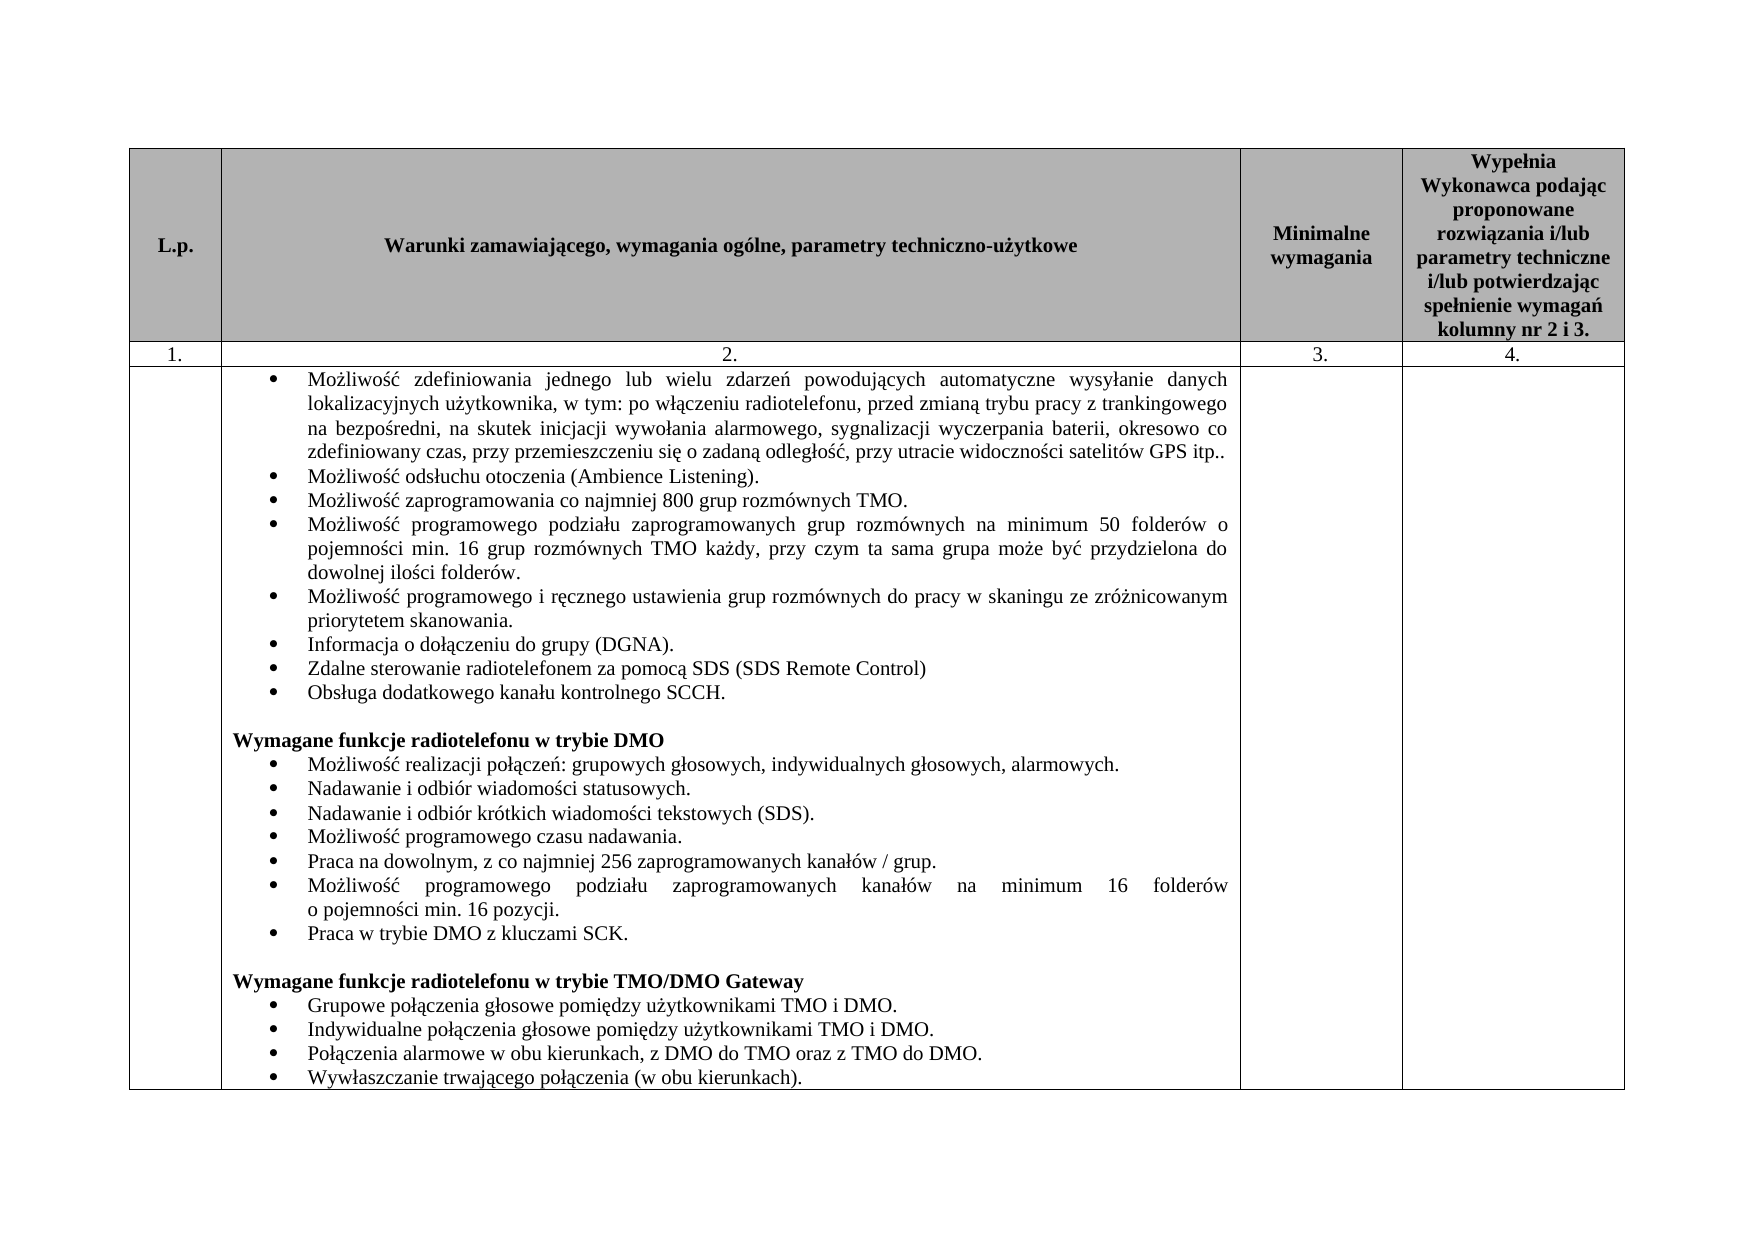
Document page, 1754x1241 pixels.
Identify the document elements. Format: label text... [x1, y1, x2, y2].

table_cell [1403, 342, 1624, 366]
table_header Warunki zamawiającego, wymagania ogólne, parametry techniczno-użytkowe [222, 149, 1240, 341]
table_cell [1403, 367, 1624, 1089]
table_cell [1241, 367, 1402, 1089]
table_header Wypełnia Wykonawca podając proponowane rozwiązania i/lub parametry techniczne i/lub potwierdzając spełnienie wymagań kolumny nr 2 i 3. [1403, 149, 1624, 341]
table_header L.p. [130, 149, 221, 341]
table_cell [1241, 342, 1402, 366]
table_cell [130, 367, 221, 1089]
table_cell [130, 342, 221, 366]
table_header Minimalne wymagania [1241, 149, 1402, 341]
table_cell [222, 342, 1240, 366]
